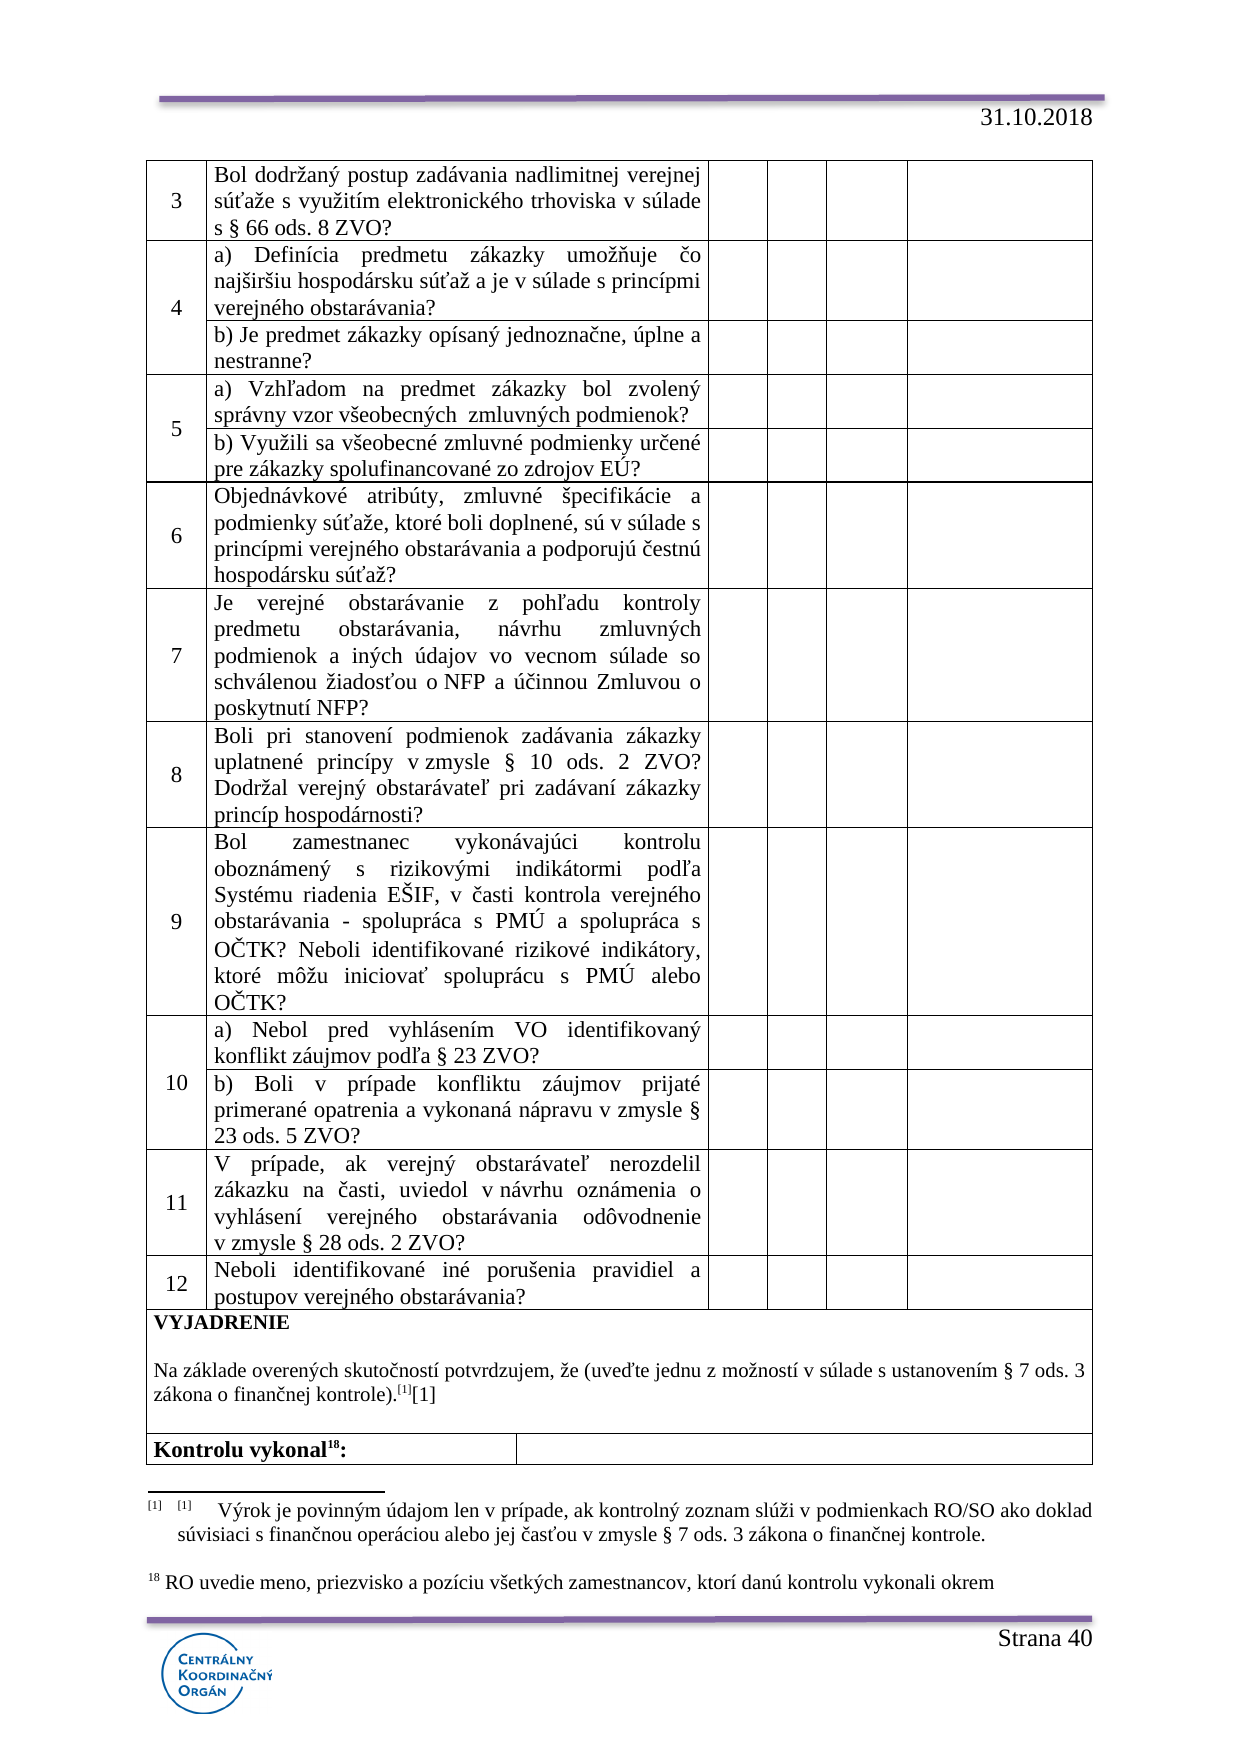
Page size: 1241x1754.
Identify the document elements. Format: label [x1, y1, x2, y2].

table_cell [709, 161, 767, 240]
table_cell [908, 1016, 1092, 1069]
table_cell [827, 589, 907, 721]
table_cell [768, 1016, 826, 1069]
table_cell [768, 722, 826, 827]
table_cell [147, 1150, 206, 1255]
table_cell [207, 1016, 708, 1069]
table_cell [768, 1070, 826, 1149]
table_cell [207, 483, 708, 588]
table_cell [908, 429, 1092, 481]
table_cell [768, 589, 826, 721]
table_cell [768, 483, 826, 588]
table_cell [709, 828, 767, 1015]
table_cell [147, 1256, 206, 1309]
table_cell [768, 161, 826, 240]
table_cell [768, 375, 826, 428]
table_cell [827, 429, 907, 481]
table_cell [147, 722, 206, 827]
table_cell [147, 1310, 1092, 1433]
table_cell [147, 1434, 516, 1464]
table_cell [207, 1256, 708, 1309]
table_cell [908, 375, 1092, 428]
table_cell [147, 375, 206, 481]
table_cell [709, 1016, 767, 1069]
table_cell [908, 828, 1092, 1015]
picture [159, 1631, 272, 1713]
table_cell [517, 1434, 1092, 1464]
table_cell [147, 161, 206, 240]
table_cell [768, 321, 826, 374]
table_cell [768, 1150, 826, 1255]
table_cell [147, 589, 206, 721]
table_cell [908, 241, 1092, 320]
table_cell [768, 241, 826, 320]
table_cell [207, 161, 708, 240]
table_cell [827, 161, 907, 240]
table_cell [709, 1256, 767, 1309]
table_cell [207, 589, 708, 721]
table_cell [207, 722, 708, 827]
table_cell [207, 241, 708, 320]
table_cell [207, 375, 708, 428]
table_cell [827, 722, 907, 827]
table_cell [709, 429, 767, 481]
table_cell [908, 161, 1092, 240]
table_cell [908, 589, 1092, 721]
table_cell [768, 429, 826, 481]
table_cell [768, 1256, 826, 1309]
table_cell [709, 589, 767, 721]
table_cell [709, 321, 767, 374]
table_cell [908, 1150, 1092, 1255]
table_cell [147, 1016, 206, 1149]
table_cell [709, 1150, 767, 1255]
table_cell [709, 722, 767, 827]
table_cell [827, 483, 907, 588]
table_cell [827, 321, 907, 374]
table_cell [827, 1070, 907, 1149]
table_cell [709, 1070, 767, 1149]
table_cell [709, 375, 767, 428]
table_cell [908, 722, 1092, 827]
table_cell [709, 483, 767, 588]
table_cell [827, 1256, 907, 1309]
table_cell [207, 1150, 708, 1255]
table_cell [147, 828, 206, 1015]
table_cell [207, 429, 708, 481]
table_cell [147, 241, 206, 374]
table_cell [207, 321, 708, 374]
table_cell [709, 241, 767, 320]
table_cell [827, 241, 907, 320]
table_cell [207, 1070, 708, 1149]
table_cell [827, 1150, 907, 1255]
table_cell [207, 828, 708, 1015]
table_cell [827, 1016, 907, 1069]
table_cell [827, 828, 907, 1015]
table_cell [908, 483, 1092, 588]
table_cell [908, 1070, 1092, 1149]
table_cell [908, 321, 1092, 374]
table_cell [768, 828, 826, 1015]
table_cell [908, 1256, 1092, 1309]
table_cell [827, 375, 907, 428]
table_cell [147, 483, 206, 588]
